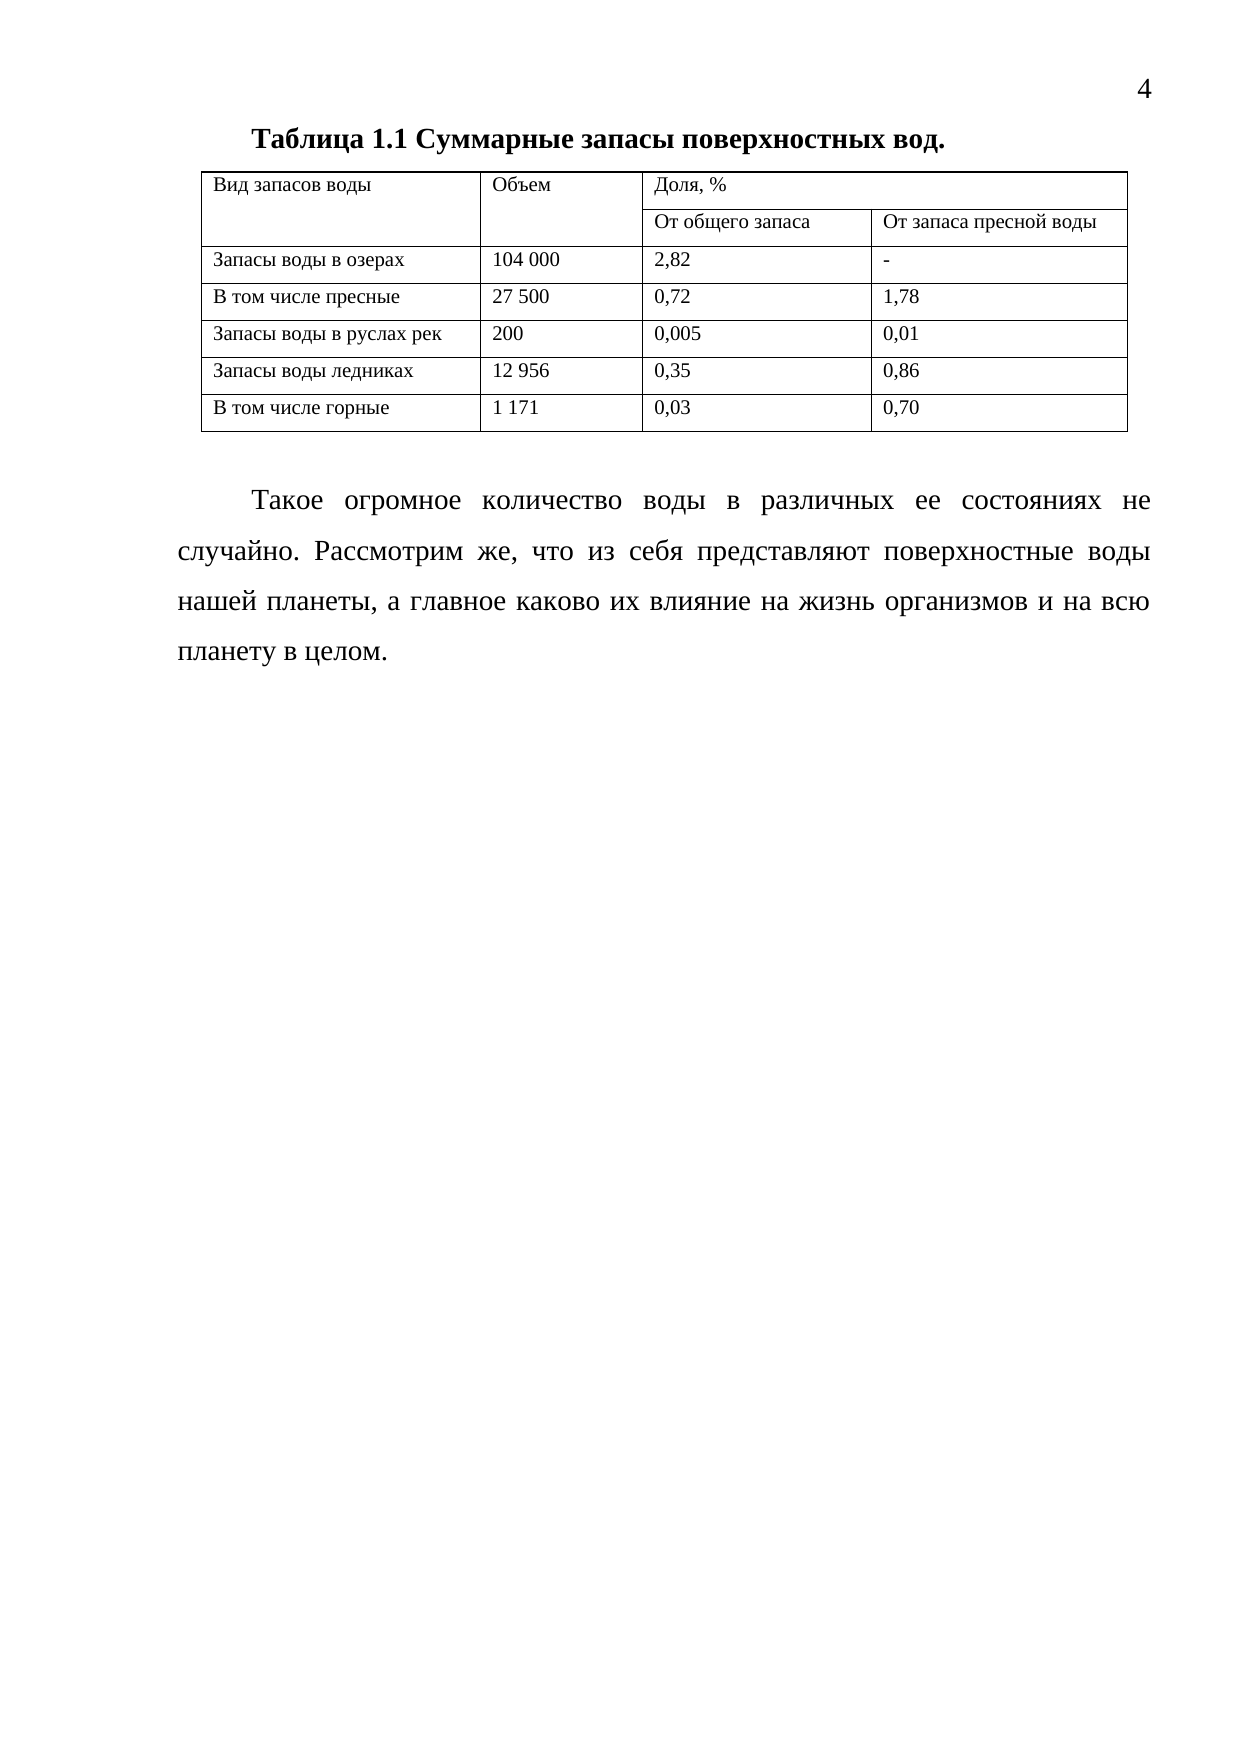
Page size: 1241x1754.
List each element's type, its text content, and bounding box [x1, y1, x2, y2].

table_cell 0,03 [643, 395, 871, 431]
table_cell 0,01 [872, 321, 1127, 357]
table_cell 200 [481, 321, 642, 357]
table_cell Запасы воды ледниках [202, 358, 480, 394]
table_cell От запаса пресной воды [872, 210, 1127, 246]
table_header Объем [481, 173, 642, 246]
table_cell 27 500 [481, 284, 642, 320]
table_cell 0,70 [872, 395, 1127, 431]
table_cell 0,86 [872, 358, 1127, 394]
table_header Доля, % [643, 173, 1127, 208]
table_cell 2,82 [643, 247, 871, 283]
table_cell 0,72 [643, 284, 871, 320]
table_cell - [872, 247, 1127, 283]
table_header Вид запасов воды [202, 173, 480, 246]
table_cell 1 171 [481, 395, 642, 431]
text Такое огромное количество воды в различных ее состояниях не случайно. Рассмотрим же, что из себя представляют поверхностные воды нашей планеты, а главное каково их влияние на жизнь организмов и на всю планету в целом. [177, 482, 1152, 667]
table_cell В том числе пресные [202, 284, 480, 320]
table_cell 12 956 [481, 358, 642, 394]
table_cell От общего запаса [643, 210, 871, 246]
table_cell 0,005 [643, 321, 871, 357]
table_cell 0,35 [643, 358, 871, 394]
table_cell Запасы воды в руслах рек [202, 321, 480, 357]
table_cell В том числе горные [202, 395, 480, 431]
table_cell 104 000 [481, 247, 642, 283]
table_cell 1,78 [872, 284, 1127, 320]
table_cell Запасы воды в озерах [202, 247, 480, 283]
text Таблица 1.1 Суммарные запасы поверхностных вод. [177, 121, 1152, 154]
